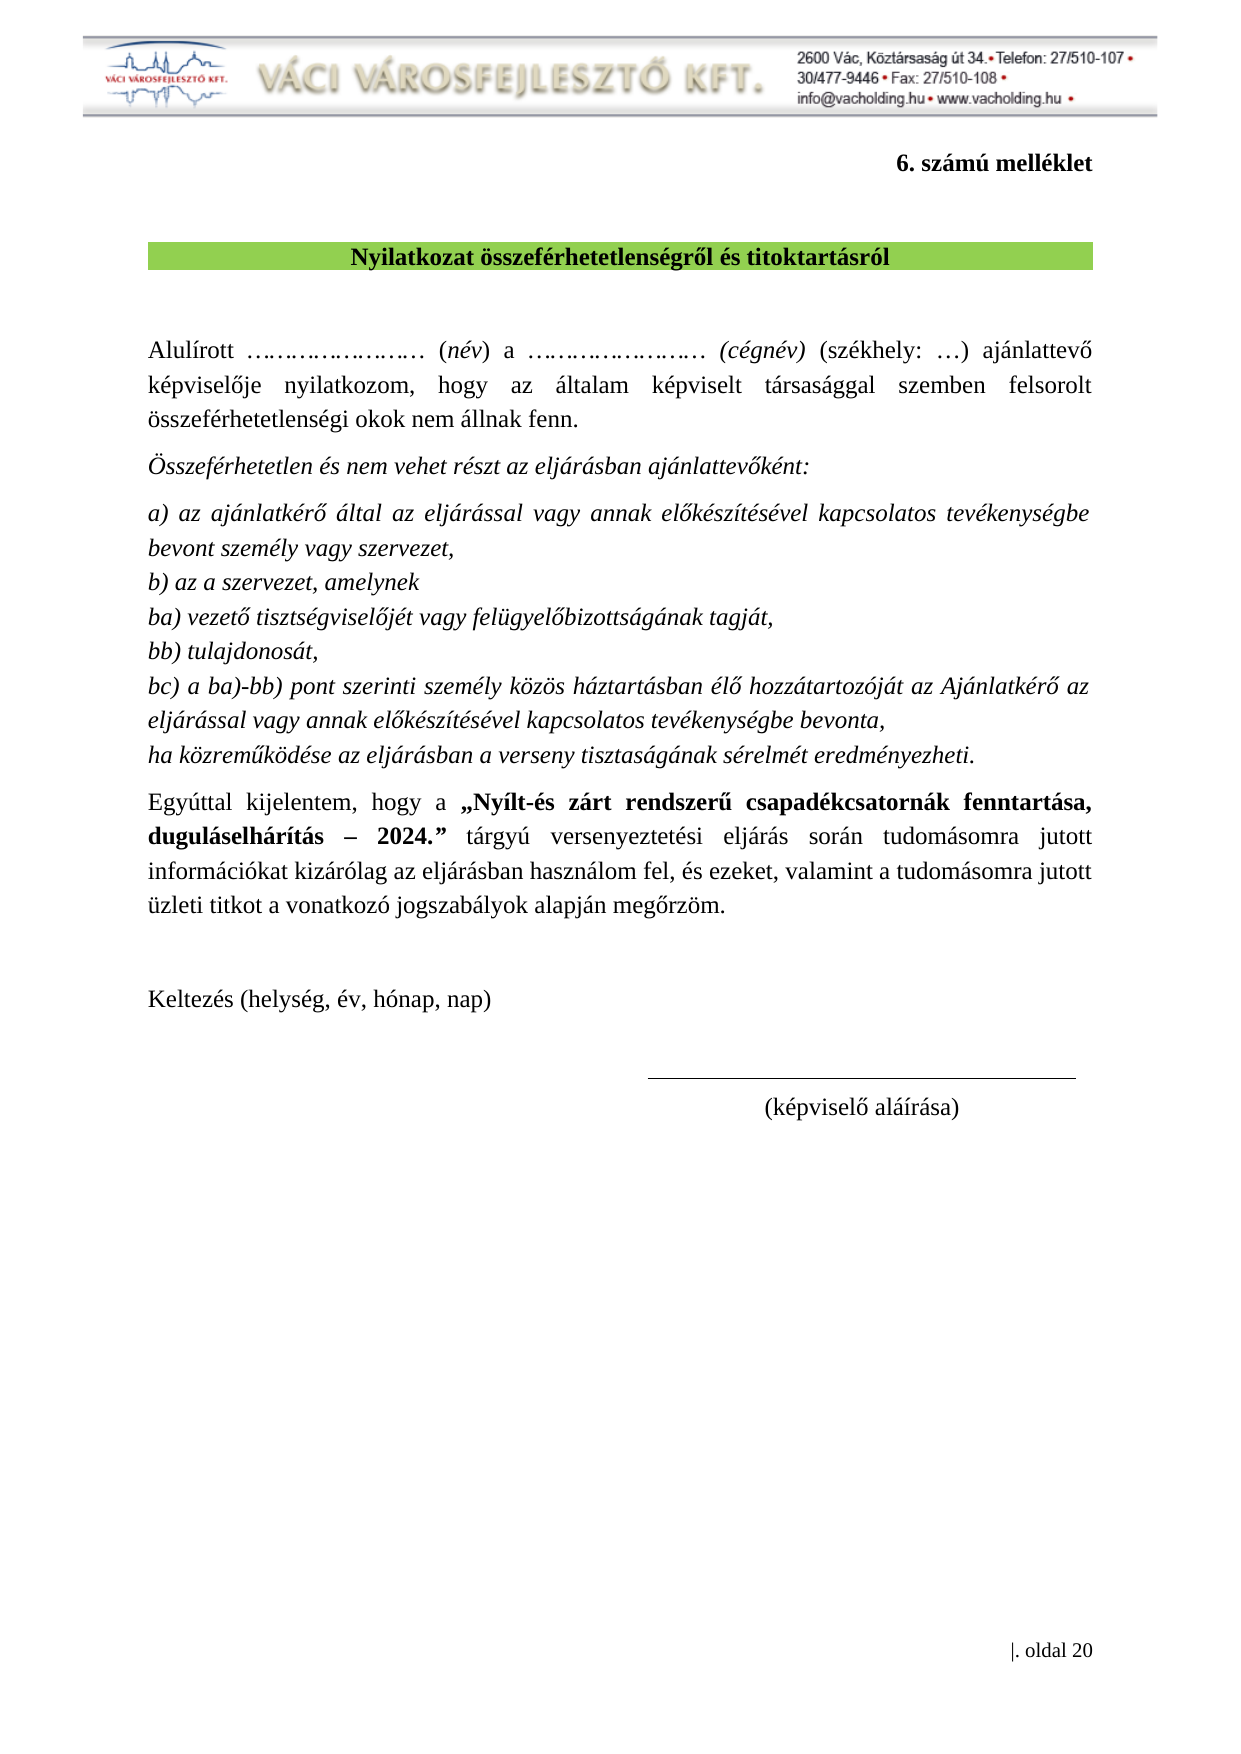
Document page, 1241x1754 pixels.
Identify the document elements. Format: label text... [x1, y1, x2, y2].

text ha közreműködése az eljárásban a verseny tisztaságának sérelmét eredményezheti. [148, 740, 1093, 768]
text Alulírott …………………… (név) a …………………… (cégnév) (székhely: …) ajánlattevő képviselője nyilatkozom, hogy az általam képviselt társasággal szemben felsorolt összeférhetetlenségi okok nem állnak fenn. [148, 336, 1093, 433]
table_header (képviselő aláírása) [648, 1079, 1076, 1138]
text bc) a ba)-bb) pont szerinti személy közös háztartásban élő hozzátartozóját az Ajánlatkérő az eljárással vagy annak előkészítésével kapcsolatos tevékenységbe bevonta, [148, 671, 1093, 734]
text bb) tulajdonosát, [148, 636, 1093, 665]
text b) az a szervezet, amelynek [148, 567, 1093, 596]
text Egyúttal kijelentem, hogy a „Nyílt-és zárt rendszerű csapadékcsatornák fenntartása, duguláselhárítás – 2024.” tárgyú versenyeztetési eljárás során tudomásomra jutott információkat kizárólag az eljárásban használom fel, és ezeket, valamint a tudomásomra jutott üzleti titkot a vonatkozó jogszabályok alapján megőrzöm. [148, 787, 1093, 919]
text a) az ajánlatkérő által az eljárással vagy annak előkészítésével kapcsolatos tevékenységbe bevont személy vagy szervezet, [148, 498, 1093, 562]
text Keltezés (helység, év, hónap, nap) [148, 984, 1093, 1013]
text ba) vezető tisztségviselőjét vagy felügyelőbizottságának tagját, [148, 602, 1093, 631]
text Összeférhetetlen és nem vehet részt az eljárásban ajánlattevőként: [148, 451, 1093, 480]
picture [82, 35, 1158, 118]
text Nyilatkozat összeférhetetlenségről és titoktartásról [148, 242, 1093, 270]
text 6. számú melléklet [148, 148, 1093, 176]
